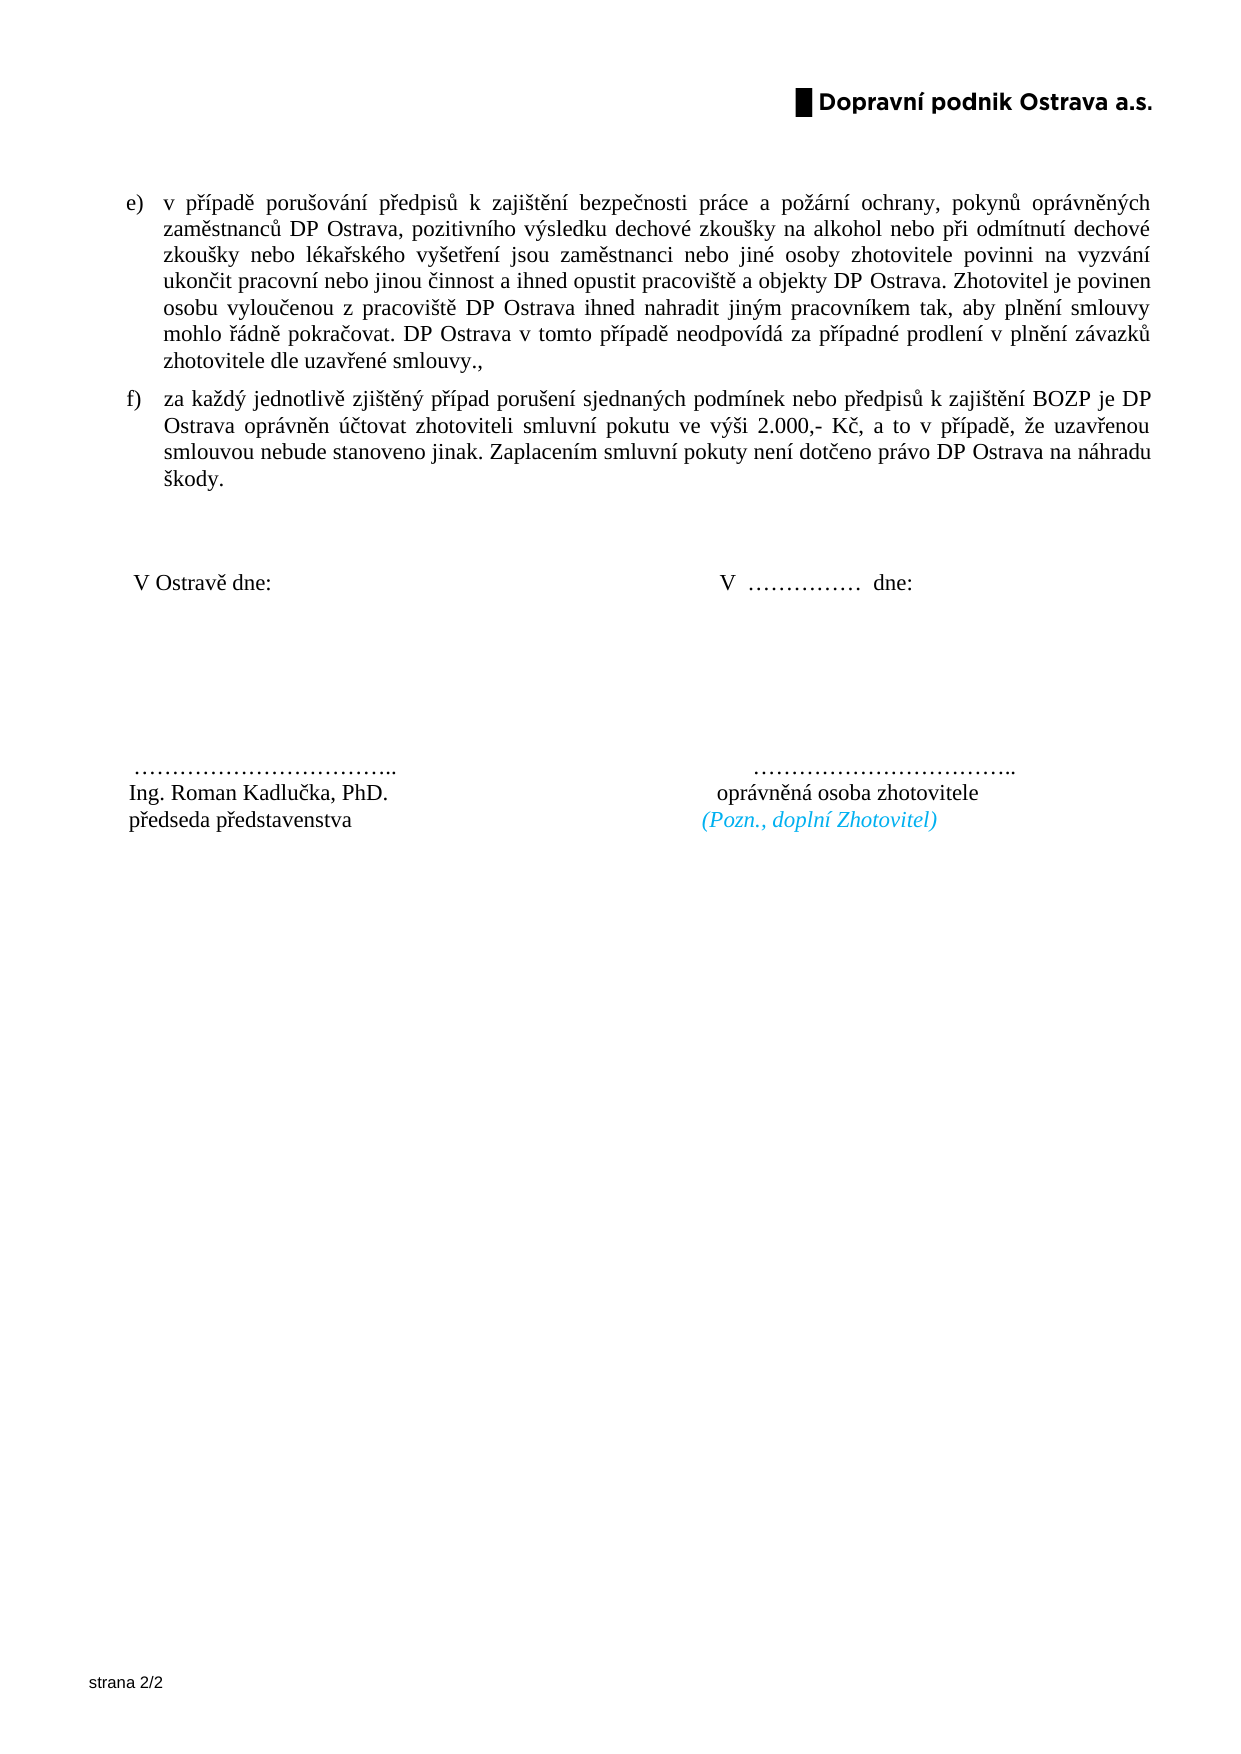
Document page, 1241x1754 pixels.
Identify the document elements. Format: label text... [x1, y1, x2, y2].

list …………………………….. …………………………….. [133, 753, 1152, 779]
text e) v případě porušování předpisů k zajištění bezpečnosti práce a požární ochrany, pokynů oprávněných zaměstnanců DP Ostrava, pozitivního výsledku dechové zkoušky na alkohol nebo při odmítnutí dechové zkoušky nebo lékařského vyšetření jsou zaměstnanci nebo jiné osoby zhotovitele povinni na vyzvání ukončit pracovní nebo jinou činnost a ihned opustit pracoviště a objekty DP Ostrava. Zhotovitel je povinen osobu vyloučenou z pracoviště DP Ostrava ihned nahradit jiným pracovníkem tak, aby plnění smlouvy mohlo řádně pokračovat. DP Ostrava v tomto případě neodpovídá za případné prodlení v plnění závazků zhotovitele dle uzavřené smlouvy., [126, 188, 1152, 373]
picture [795, 88, 1152, 117]
text předseda představenstva (Pozn., doplní Zhotovitel) [89, 806, 1149, 832]
text Ing. Roman Kadlučka, PhD. oprávněná osoba zhotovitele [89, 779, 1149, 806]
text f) za každý jednotlivě zjištěný případ porušení sjednaných podmínek nebo předpisů k zajištění BOZP je DP Ostrava oprávněn účtovat zhotoviteli smluvní pokutu ve výši 2.000,- Kč, a to v případě, že uzavřenou smlouvou nebude stanoveno jinak. Zaplacením smluvní pokuty není dotčeno právo DP Ostrava na náhradu škody. [126, 386, 1152, 491]
list V Ostravě dne: V …………… dne: [133, 569, 1152, 595]
